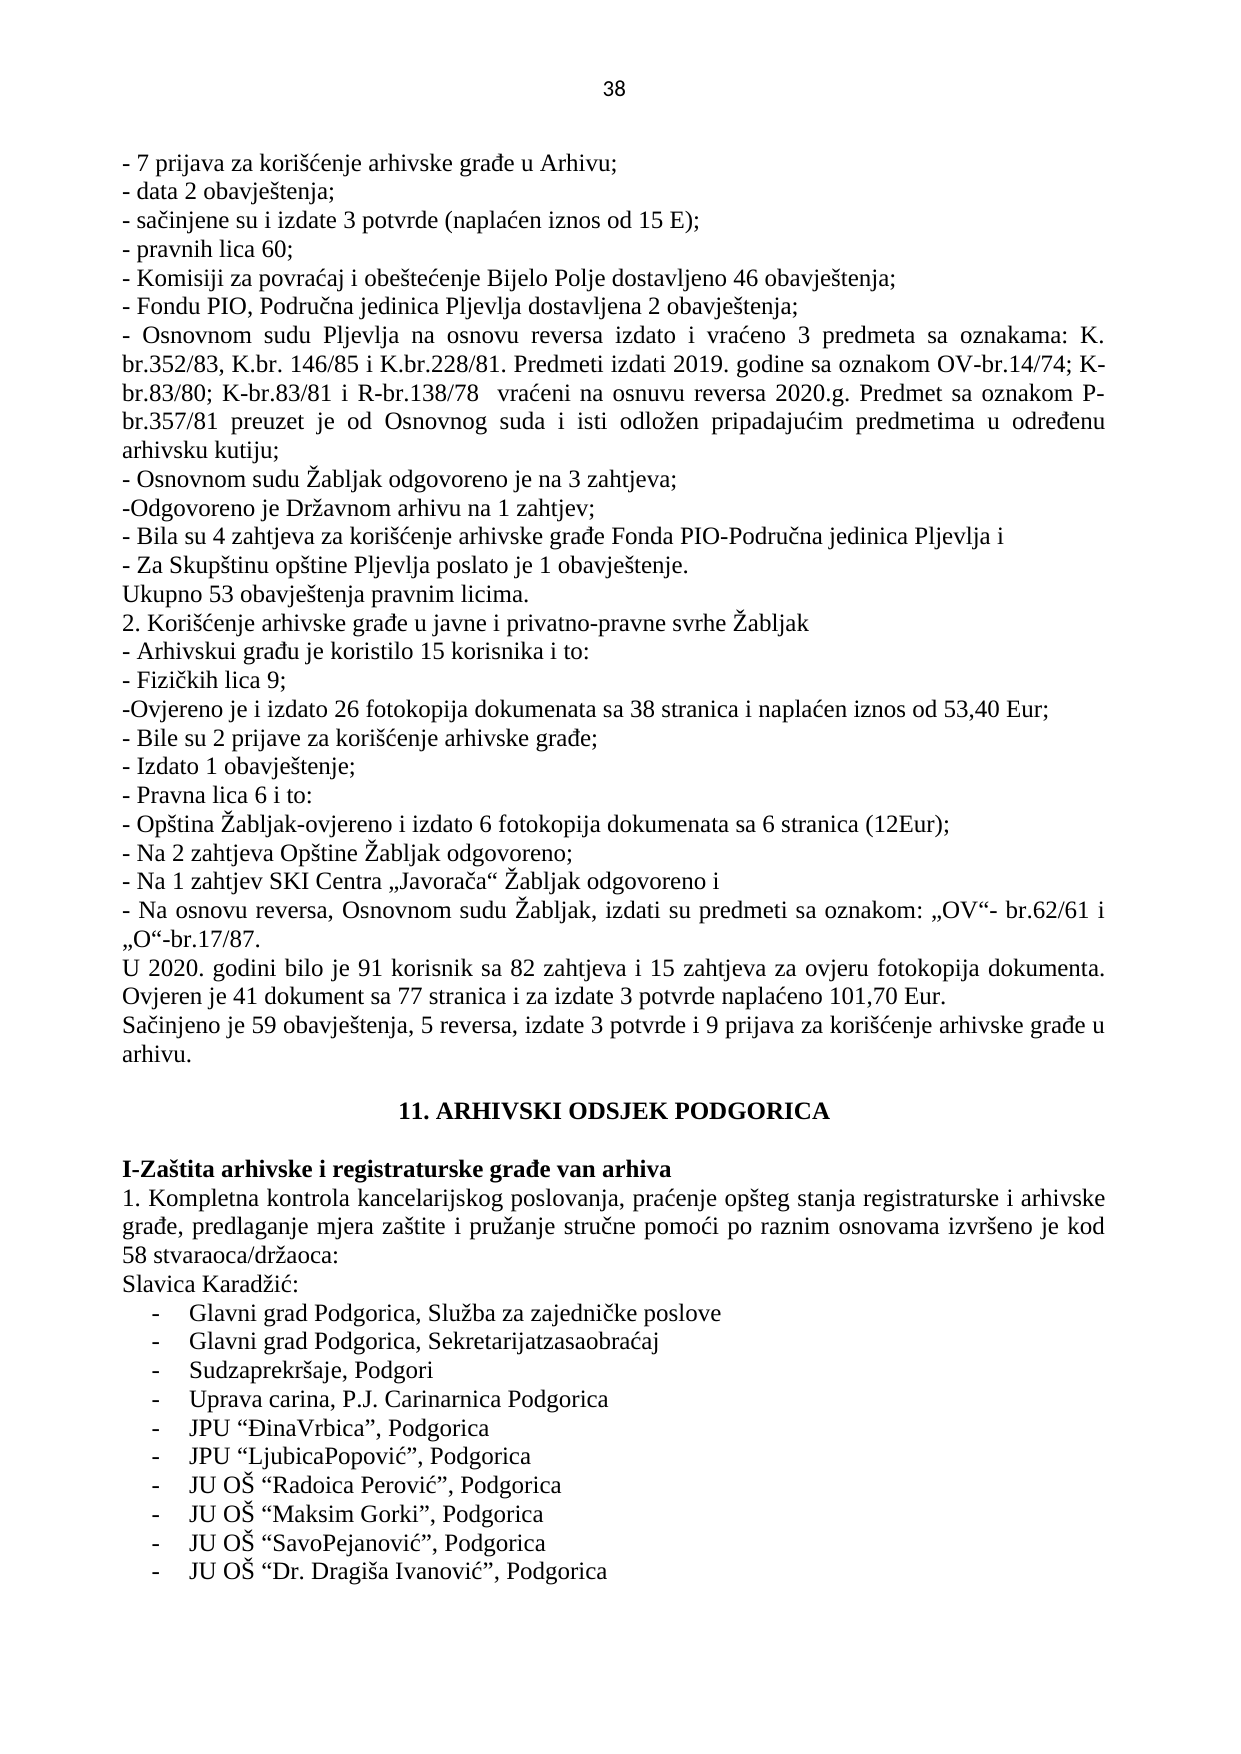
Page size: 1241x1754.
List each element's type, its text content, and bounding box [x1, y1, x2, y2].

text 1. Kompletna kontrola kancelarijskog poslovanja, praćenje opšteg stanja registraturske i arhivske građe, predlaganje mjera zaštite i pružanje stručne pomoći po raznim osnovama izvršeno je kod 58 stvaraoca/držaoca: [122, 1183, 1106, 1269]
list - Na 1 zahtjev SKI Centra „Javorača“ Žabljak odgovoreno i [122, 866, 1106, 895]
list Sudzaprekršaje, Podgori [151, 1355, 1106, 1384]
list Sačinjeno je 59 obavještenja, 5 reversa, izdate 3 potvrde i 9 prijava za korišćenje arhivske građe u arhivu. [122, 1010, 1106, 1068]
text - pravnih lica 60; [122, 234, 1106, 263]
list - Pravna lica 6 i to: [122, 780, 1106, 809]
list - Na osnovu reversa, Osnovnom sudu Žabljak, izdati su predmeti sa oznakom: „OV“- br.62/61 i „O“-br.17/87. [122, 895, 1106, 953]
list Glavni grad Podgorica, Služba za zajedničke poslove [151, 1298, 1106, 1326]
text -Odgovoreno je Državnom arhivu na 1 zahtjev; [122, 493, 1106, 521]
list - Izdato 1 obavještenje; [122, 751, 1106, 780]
list JU OŠ “Dr. Dragiša Ivanović”, Podgorica [151, 1556, 1106, 1585]
list JPU “ĐinaVrbica”, Podgorica [151, 1413, 1106, 1441]
list 2. Korišćenje arhivske građe u javne i privatno-pravne svrhe Žabljak [122, 608, 1106, 636]
text Slavica Karadžić: [122, 1269, 1106, 1298]
text - Bila su 4 zahtjeva za korišćenje arhivske građe Fonda PIO-Područna jedinica Pljevlja i [122, 521, 1106, 550]
list - Arhivskui građu je koristilo 15 korisnika i to: [122, 636, 1106, 665]
list JU OŠ “Maksim Gorki”, Podgorica [151, 1499, 1106, 1528]
text - sačinjene su i izdate 3 potvrde (naplaćen iznos od 15 E); [122, 205, 1106, 234]
list Glavni grad Podgorica, Sekretarijatzasaobraćaj [151, 1326, 1106, 1355]
text - Za Skupštinu opštine Pljevlja poslato je 1 obavještenje. [122, 550, 1106, 579]
text - Komisiji za povraćaj i obeštećenje Bijelo Polje dostavljeno 46 obavještenja; [122, 263, 1106, 291]
list - Na 2 zahtjeva Opštine Žabljak odgovoreno; [122, 838, 1106, 866]
list JPU “LjubicaPopović”, Podgorica [151, 1441, 1106, 1470]
list U 2020. godini bilo je 91 korisnik sa 82 zahtjeva i 15 zahtjeva za ovjeru fotokopija dokumenta. Ovjeren je 41 dokument sa 77 stranica i za izdate 3 potvrde naplaćeno 101,70 Eur. [122, 953, 1106, 1010]
list - Bile su 2 prijave za korišćenje arhivske građe; [122, 723, 1106, 751]
text - Fondu PIO, Područna jedinica Pljevlja dostavljena 2 obavještenja; [122, 291, 1106, 320]
list - Fizičkih lica 9; [122, 665, 1106, 694]
text - 7 prijava za korišćenje arhivske građe u Arhivu; [122, 148, 1106, 176]
text 11. ARHIVSKI ODSJEK PODGORICA [122, 1096, 1106, 1125]
text - Osnovnom sudu Žabljak odgovoreno je na 3 zahtjeva; [122, 464, 1106, 493]
text Ukupno 53 obavještenja pravnim licima. [122, 579, 1106, 608]
list Uprava carina, P.J. Carinarnica Podgorica [151, 1384, 1106, 1413]
list -Ovjereno je i izdato 26 fotokopija dokumenata sa 38 stranica i naplaćen iznos od 53,40 Eur; [122, 694, 1106, 723]
list JU OŠ “Radoica Perović”, Podgorica [151, 1470, 1106, 1499]
text - Osnovnom sudu Pljevlja na osnovu reversa izdato i vraćeno 3 predmeta sa oznakama: K. br.352/83, K.br. 146/85 i K.br.228/81. Predmeti izdati 2019. godine sa oznakom OV-br.14/74; K-br.83/80; K-br.83/81 i R-br.138/78 vraćeni na osnuvu reversa 2020.g. Predmet sa oznakom P-br.357/81 preuzet je od Osnovnog suda i isti odložen pripadajućim predmetima u određenu arhivsku kutiju; [122, 320, 1106, 464]
text I-Zaštita arhivske i registraturske građe van arhiva [122, 1154, 1106, 1183]
list JU OŠ “SavoPejanović”, Podgorica [151, 1528, 1106, 1556]
text - data 2 obavještenja; [122, 176, 1106, 205]
list - Opština Žabljak-ovjereno i izdato 6 fotokopija dokumenata sa 6 stranica (12Eur); [122, 809, 1106, 838]
